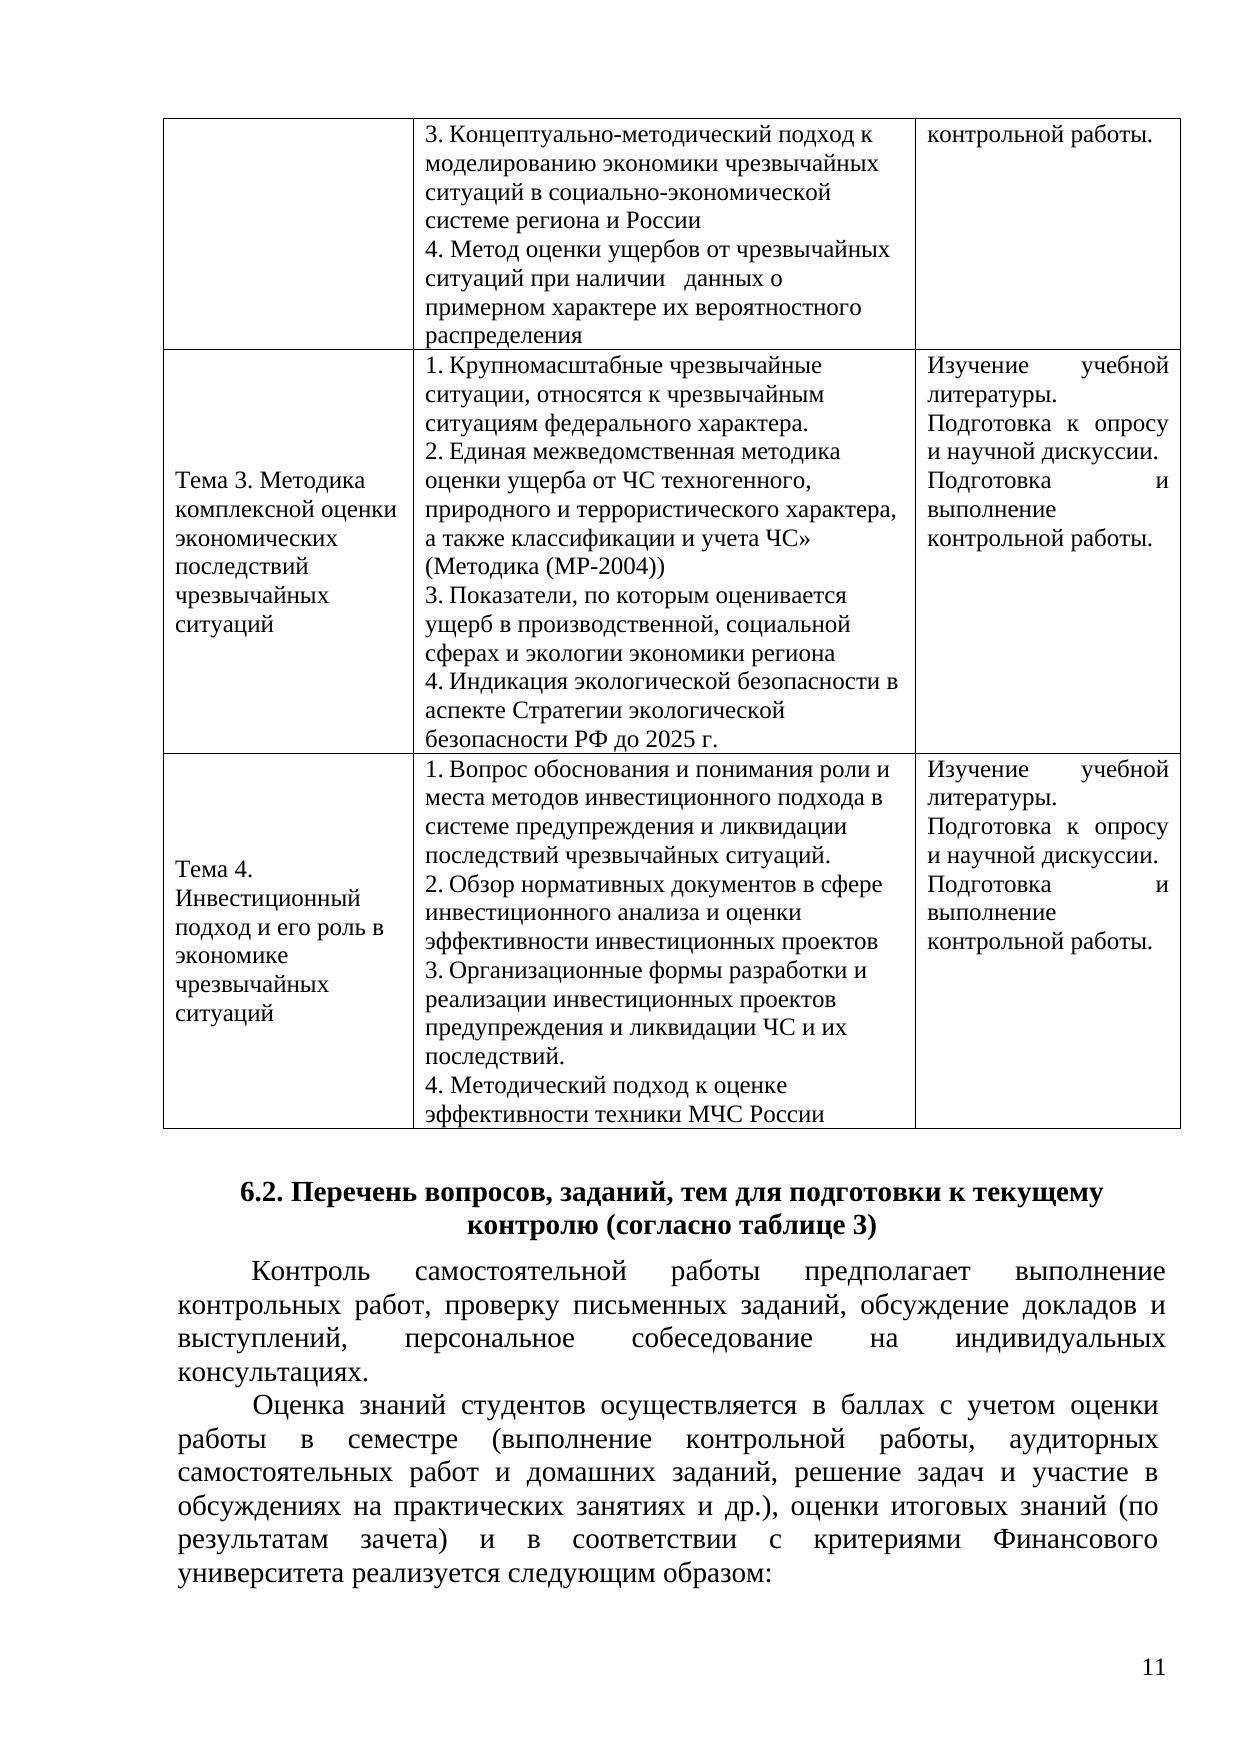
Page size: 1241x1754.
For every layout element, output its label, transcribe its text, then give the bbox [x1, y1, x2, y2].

text 6.2. Перечень вопросов, заданий, тем для подготовки к текущему контролю (согласно таблице 3) [177, 1174, 1167, 1241]
text Оценка знаний студентов осуществляется в баллах с учетом оценки работы в семестре (выполнение контрольной работы, аудиторных самостоятельных работ и домашних заданий, решение задач и участие в обсуждениях на практических занятиях и др.), оценки итоговых знаний (по результатам зачета) и в соответствии с критериями Финансового университета реализуется следующим образом: [177, 1387, 1159, 1589]
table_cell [414, 119, 915, 349]
table_cell Изучение учебной литературы. Подготовка к опросу и научной дискуссии. Подготовка и выполнение контрольной работы. [916, 754, 1180, 1127]
table_cell Тема 4. Инвестиционный подход и его роль в экономике чрезвычайных ситуаций [164, 754, 413, 1127]
text Контроль самостоятельной работы предполагает выполнение контрольных работ, проверку письменных заданий, обсуждение докладов и выступлений, персональное собеседование на индивидуальных консультациях. [177, 1253, 1167, 1387]
table_cell 1. Вопрос обоснования и понимания роли и места методов инвестиционного подхода в системе предупреждения и ликвидации последствий чрезвычайных ситуаций. 2. Обзор нормативных документов в сфере инвестиционного анализа и оценки эффективности инвестиционных проектов 3. Организационные формы разработки и реализации инвестиционных проектов предупреждения и ликвидации ЧС и их последствий. 4. Методический подход к оценке эффективности техники МЧС России [414, 754, 915, 1127]
table_cell Изучение учебной литературы. Подготовка к опросу и научной дискуссии. Подготовка и выполнение контрольной работы. [916, 350, 1180, 753]
table_cell 1. Крупномасштабные чрезвычайные ситуации, относятся к чрезвычайным ситуациям федерального характера. 2. Единая межведомственная методика оценки ущерба от ЧС техногенного, природного и террористического характера, а также классификации и учета ЧС» (Методика (МР-2004)) 3. Показатели, по которым оценивается ущерб в производственной, социальной сферах и экологии экономики региона 4. Индикация экологической безопасности в аспекте Стратегии экологической безопасности РФ до 2025 г. [414, 350, 915, 753]
table_cell Тема 3. Методика комплексной оценки экономических последствий чрезвычайных ситуаций [164, 350, 413, 753]
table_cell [164, 119, 413, 349]
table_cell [916, 119, 1180, 349]
